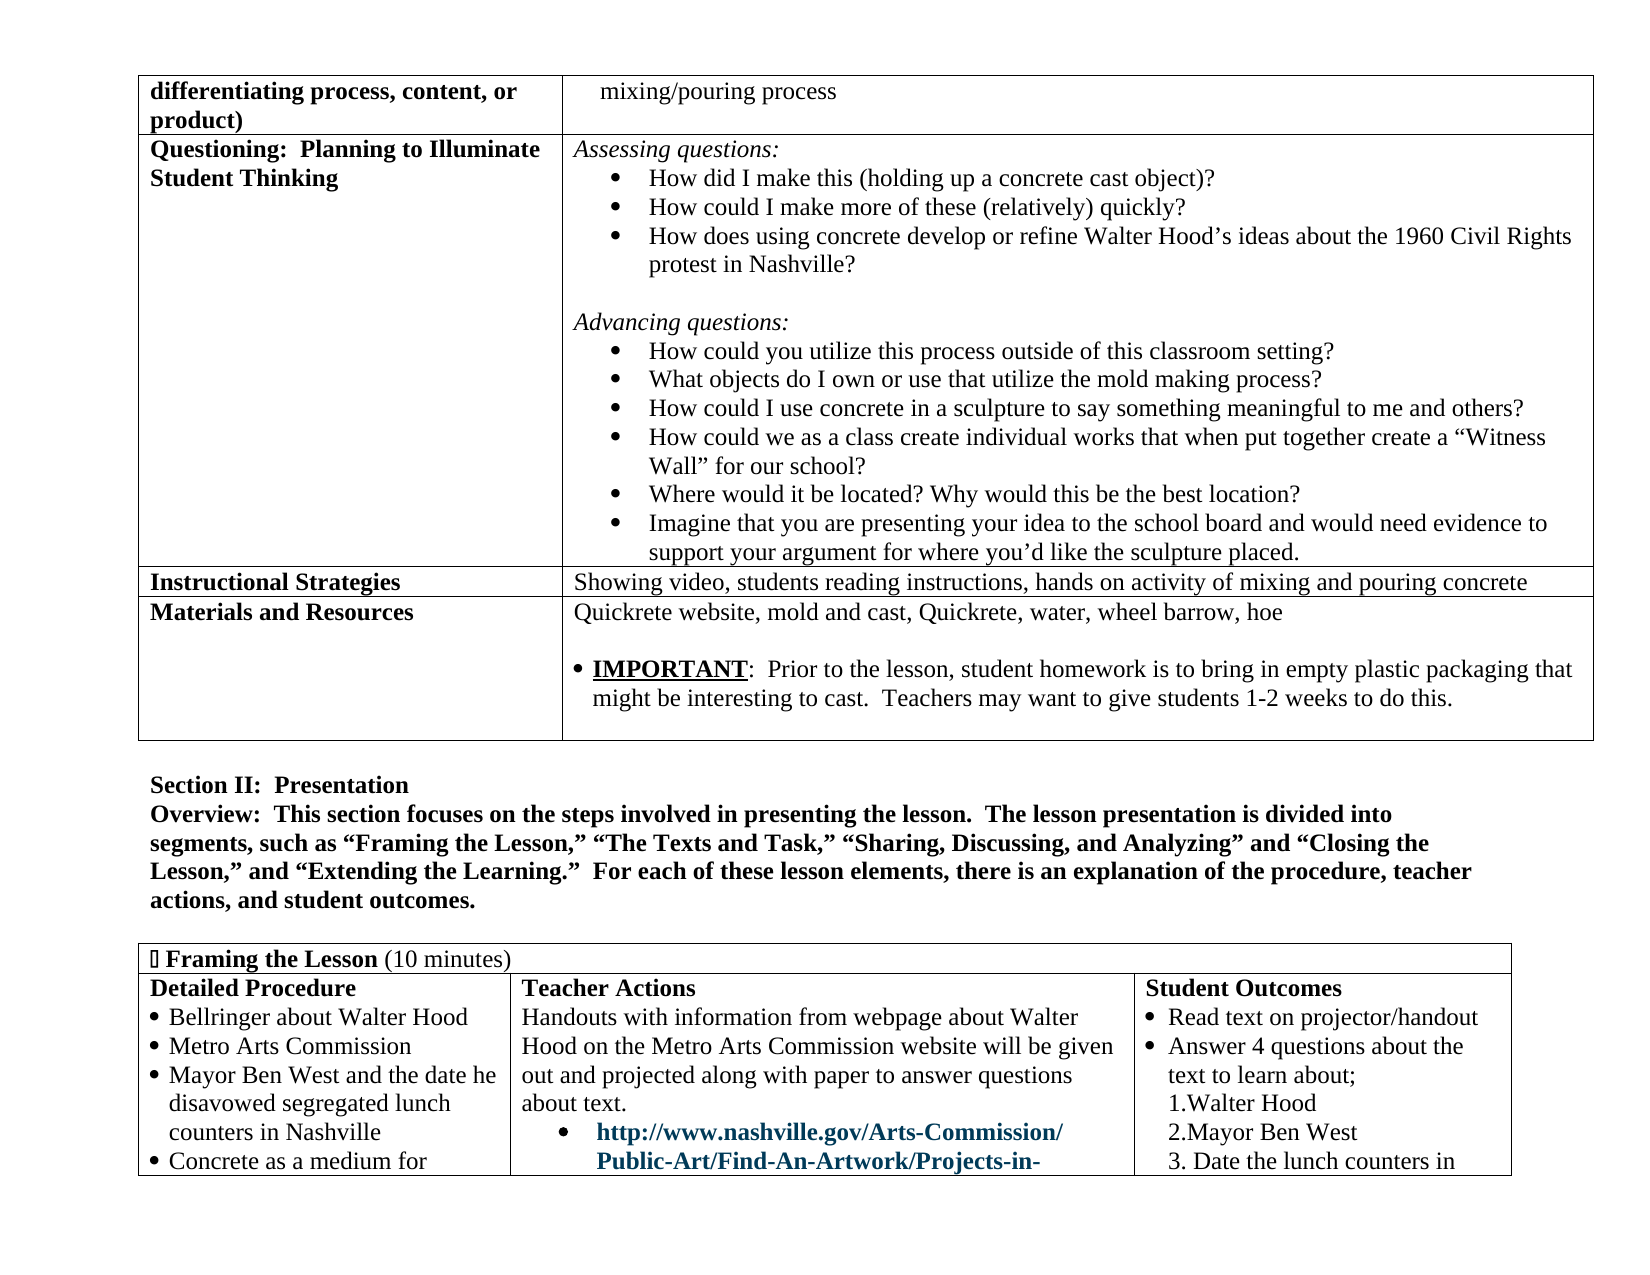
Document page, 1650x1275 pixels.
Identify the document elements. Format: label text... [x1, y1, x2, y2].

table_header Framing the Lesson (10 minutes) [139, 944, 1511, 972]
table_cell Materials and Resources [139, 597, 562, 740]
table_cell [139, 974, 510, 1175]
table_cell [139, 76, 562, 133]
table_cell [1135, 974, 1511, 1175]
text Overview: This section focuses on the steps involved in presenting the lesson. The lesson presentation is divided into segments, such as “Framing the Lesson,” “The Texts and Task,” “Sharing, Discussing, and Analyzing” and “Closing the Lesson,” and “Extending the Learning.” For each of these lesson elements, there is an explanation of the procedure, teacher actions, and student outcomes. [150, 799, 1500, 914]
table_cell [511, 974, 1134, 1175]
table_cell Quickrete website, mold and cast, Quickrete, water, wheel barrow, hoe IMPORTANT: Prior to the lesson, student homework is to bring in empty plastic packaging that might be interesting to cast. Teachers may want to give students 1-2 weeks to do this. [563, 597, 1593, 740]
table_cell Showing video, students reading instructions, hands on activity of mixing and pouring concrete [563, 567, 1593, 596]
table_cell Assessing questions: How did I make this (holding up a concrete cast object)? How could I make more of these (relatively) quickly? How does using concrete develop or refine Walter Hood’s ideas about the 1960 Civil Rights protest in Nashville? Advancing questions: How could you utilize this process outside of this classroom setting? What objects do I own or use that utilize the mold making process? How could I use concrete in a sculpture to say something meaningful to me and others? How could we as a class create individual works that when put together create a “Witness Wall” for our school? Where would it be located? Why would this be the best location? Imagine that you are presenting your idea to the school board and would need evidence to support your argument for where you’d like the sculpture placed. [563, 135, 1593, 566]
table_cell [563, 76, 1593, 133]
table_cell Instructional Strategies [139, 567, 562, 596]
table_cell Questioning: Planning to Illuminate Student Thinking [139, 135, 562, 566]
text Section II: Presentation [150, 770, 1500, 799]
